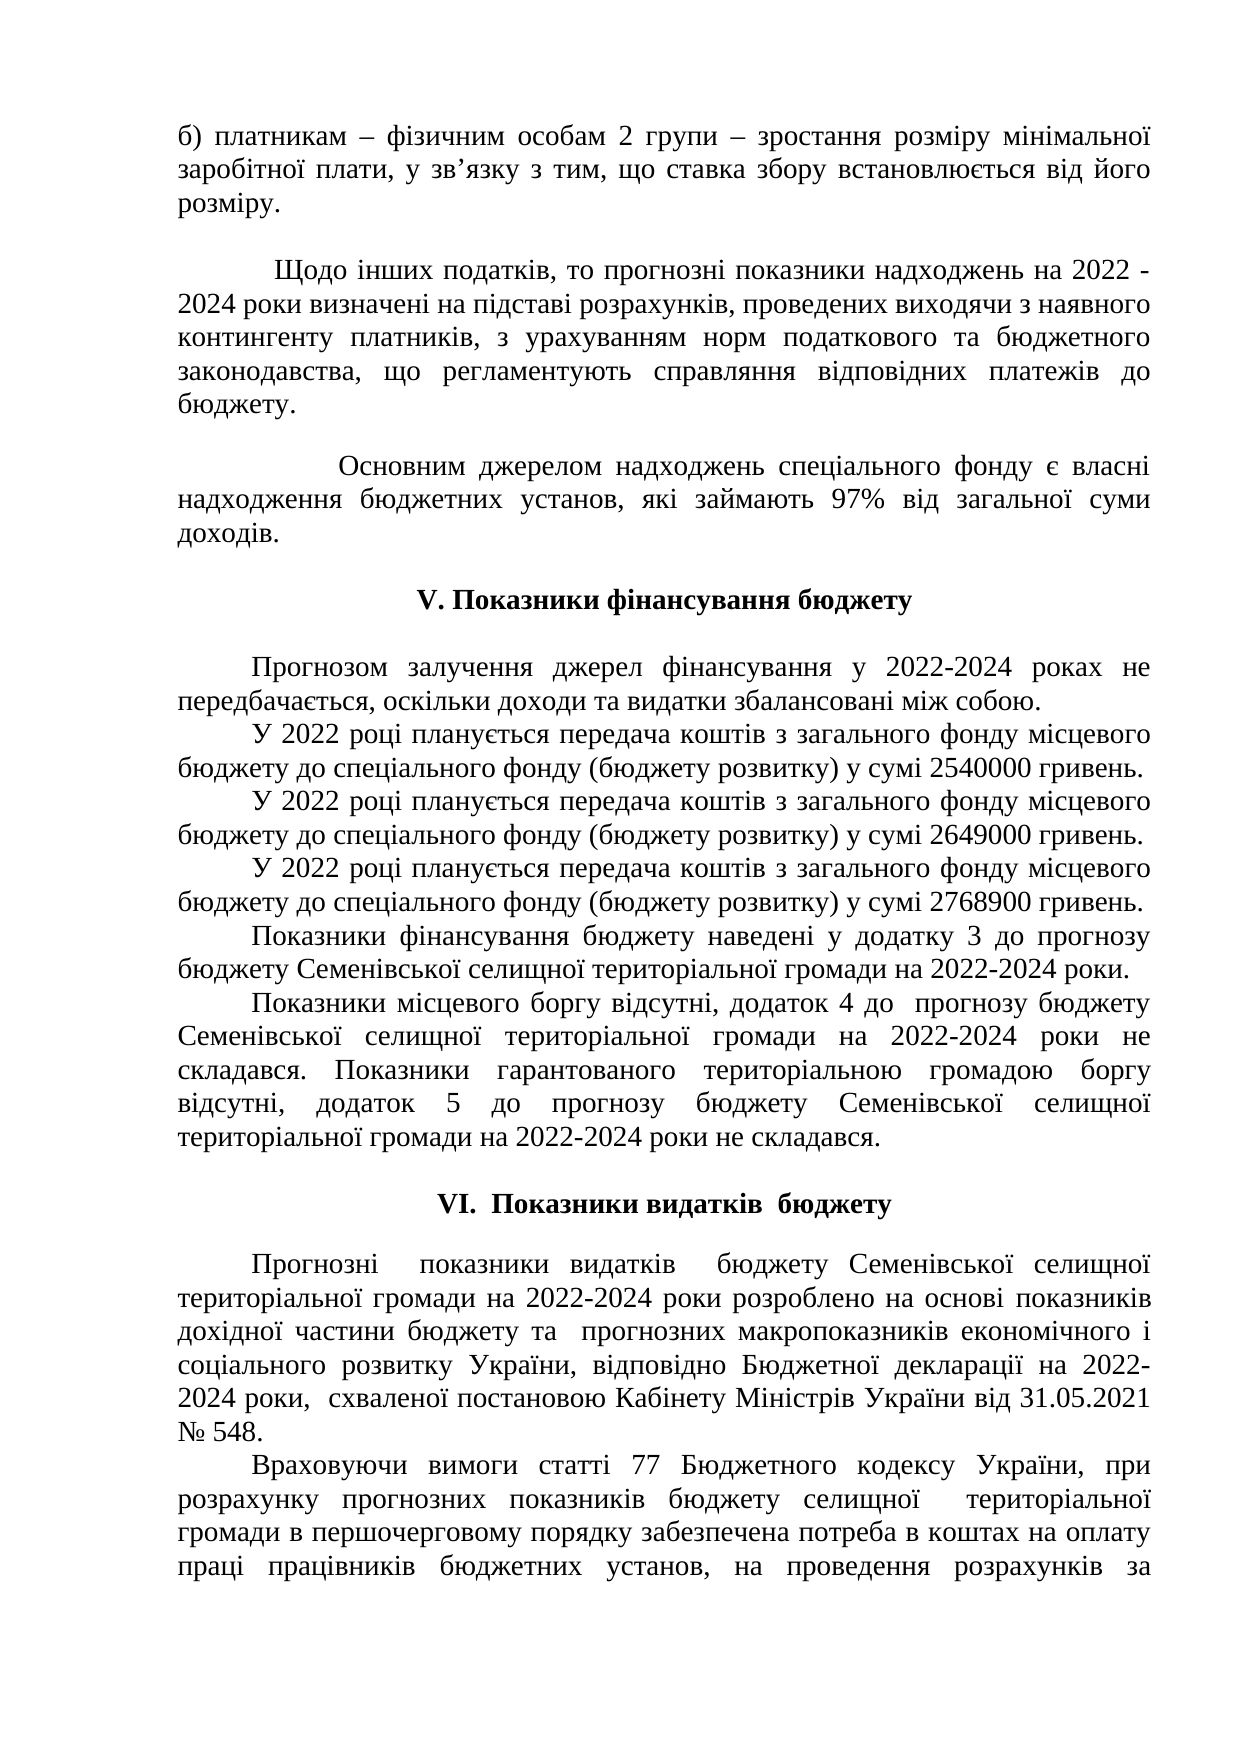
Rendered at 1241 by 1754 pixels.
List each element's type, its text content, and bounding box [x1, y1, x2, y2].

text Щодо інших податків, то прогнозні показники надходжень на 2022 - 2024 роки визначені на підставі розрахунків, проведених виходячи з наявного контингенту платників, з урахуванням норм податкового та бюджетного законодавства, що регламентують справляння відповідних платежів до бюджету. [177, 252, 1152, 420]
text У 2022 році планується передача коштів з загального фонду місцевого бюджету до спеціального фонду (бюджету розвитку) у сумі 2649000 гривень. [177, 783, 1152, 851]
text V. Показники фінансування бюджету [177, 582, 1152, 616]
text Показники фінансування бюджету наведені у додатку 3 до прогнозу бюджету Семенівської селищної територіальної громади на 2022-2024 роки. [177, 918, 1152, 985]
text Прогнозні показники видатків бюджету Семенівської селищної територіальної громади на 2022-2024 роки розроблено на основі показників дохідної частини бюджету та прогнозних макропоказників економічного і соціального розвитку України, відповідно Бюджетної декларації на 2022-2024 роки, схваленої постановою Кабінету Міністрів України від 31.05.2021 № 548. [177, 1246, 1152, 1447]
text VІ. Показники видатків бюджету [177, 1186, 1152, 1219]
text У 2022 році планується передача коштів з загального фонду місцевого бюджету до спеціального фонду (бюджету розвитку) у сумі 2768900 гривень. [177, 851, 1152, 918]
text Прогнозом залучення джерел фінансування у 2022-2024 роках не передбачається, оскільки доходи та видатки збалансовані між собою. [177, 649, 1152, 716]
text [177, 1447, 1152, 1582]
text Показники місцевого боргу відсутні, додаток 4 до прогнозу бюджету Семенівської селищної територіальної громади на 2022-2024 роки не складався. Показники гарантованого територіальною громадою боргу відсутні, додаток 5 до прогнозу бюджету Семенівської селищної територіальної громади на 2022-2024 роки не складався. [177, 985, 1152, 1152]
text Основним джерелом надходжень спеціального фонду є власні надходження бюджетних установ, які займають 97% від загальної суми доходів. [177, 448, 1152, 549]
text б) платникам – фізичним особам 2 групи – зростання розміру мінімальної заробітної плати, у зв’язку з тим, що ставка збору встановлюється від його розміру. [177, 118, 1152, 219]
text У 2022 році планується передача коштів з загального фонду місцевого бюджету до спеціального фонду (бюджету розвитку) у сумі 2540000 гривень. [177, 716, 1152, 783]
